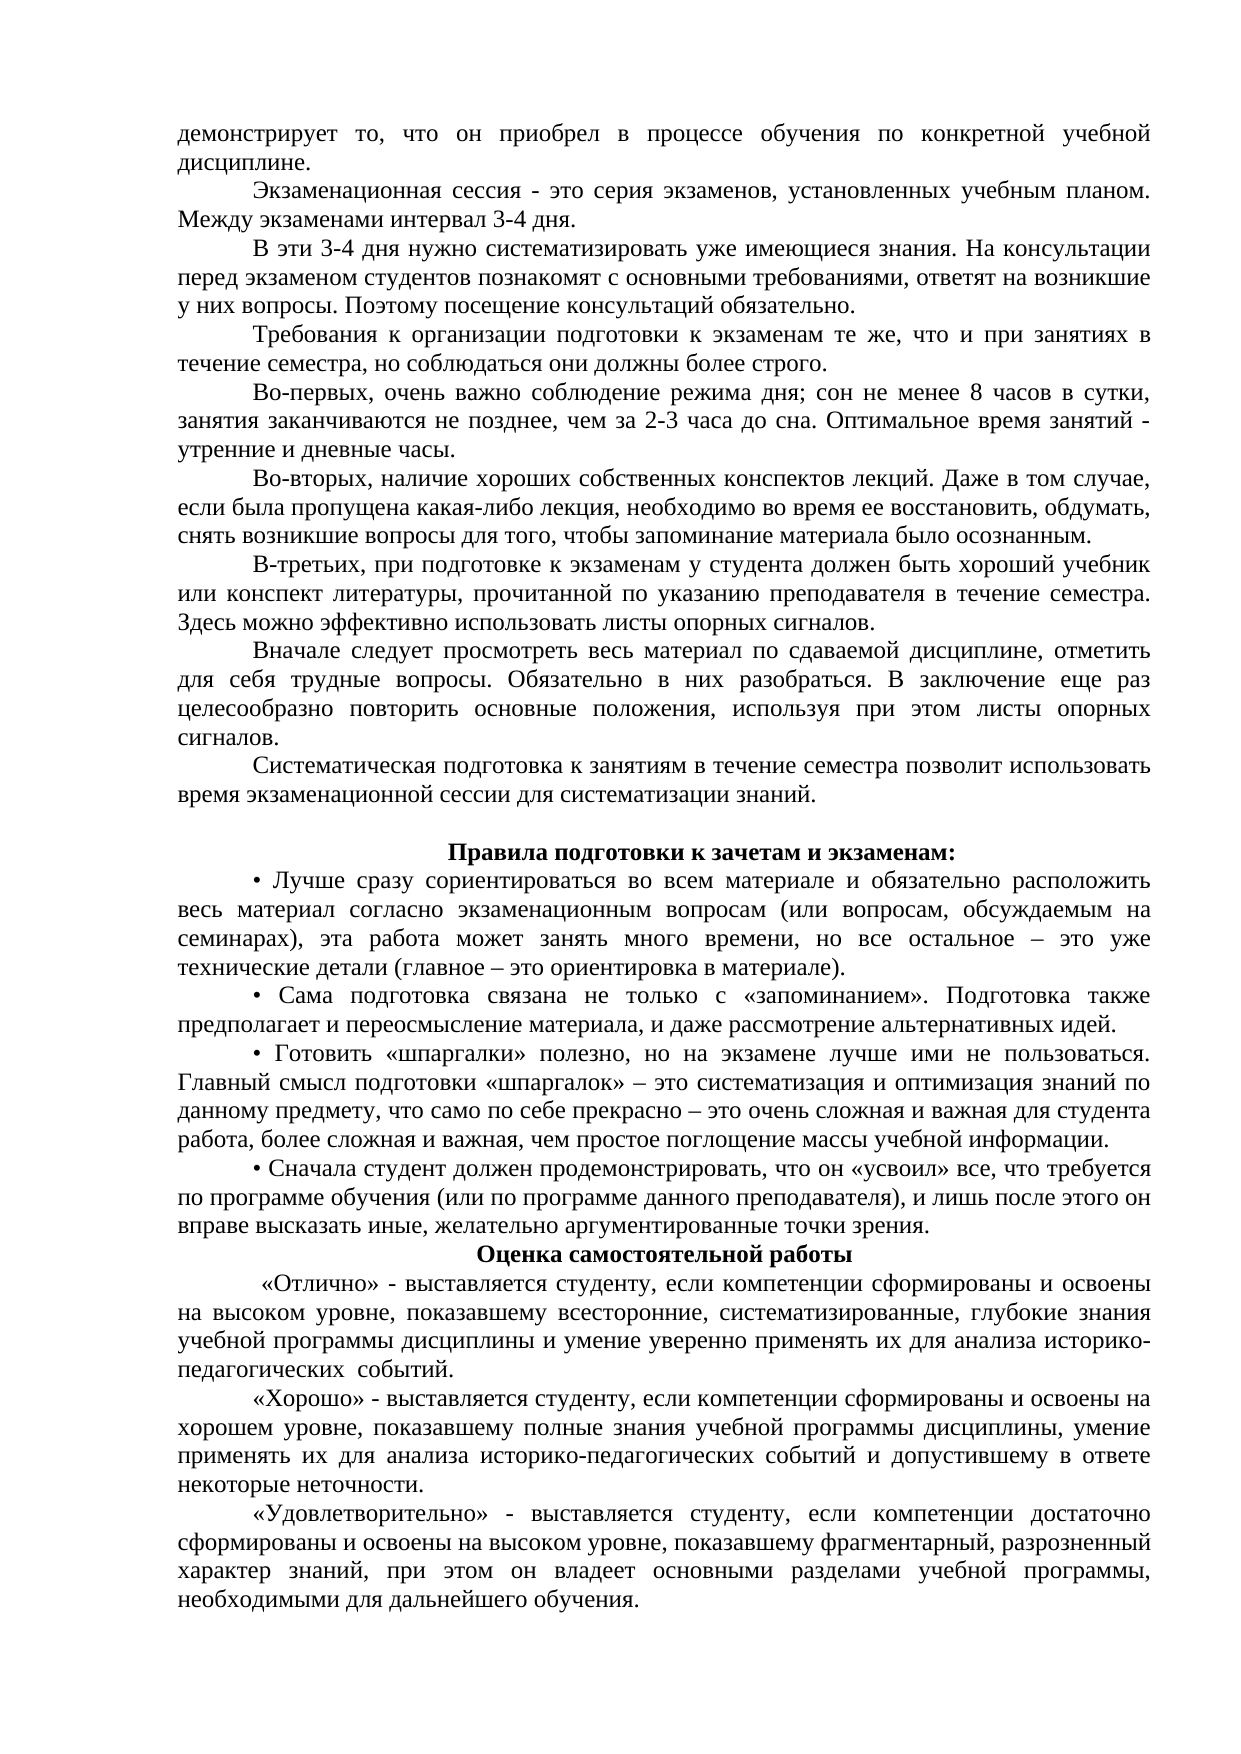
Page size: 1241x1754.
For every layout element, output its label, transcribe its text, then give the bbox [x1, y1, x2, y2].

text В-третьих, при подготовке к экзаменам у студента должен быть хороший учебник или конспект литературы, прочитанной по указанию преподавателя в течение семестра. Здесь можно эффективно использовать листы опорных сигналов. [177, 549, 1152, 636]
text • Готовить «шпаргалки» полезно, но на экзамене лучше ими не пользоваться. Главный смысл подготовки «шпаргалок» – это систематизация и оптимизация знаний по данному предмету, что само по себе прекрасно – это очень сложная и важная для студента работа, более сложная и важная, чем простое поглощение массы учебной информации. [177, 1038, 1152, 1153]
text «Удовлетворительно» - выставляется студенту, если компетенции достаточно сформированы и освоены на высоком уровне, показавшему фрагментарный, разрозненный характер знаний, при этом он владеет основными разделами учебной программы, необходимыми для дальнейшего обучения. [177, 1498, 1152, 1613]
text Экзаменационная сессия - это серия экзаменов, установленных учебным планом. Между экзаменами интервал 3-4 дня. [177, 176, 1152, 233]
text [177, 118, 1152, 176]
text Правила подготовки к зачетам и экзаменам: [177, 837, 1152, 866]
text • Сама подготовка связана не только с «запоминанием». Подготовка также предполагает и переосмысление материала, и даже рассмотрение альтернативных идей. [177, 981, 1152, 1038]
text Систематическая подготовка к занятиям в течение семестра позволит использовать время экзаменационной сессии для систематизации знаний. [177, 751, 1152, 808]
text В эти 3-4 дня нужно систематизировать уже имеющиеся знания. На консультации перед экзаменом студентов познакомят с основными требованиями, ответят на возникшие у них вопросы. Поэтому посещение консультаций обязательно. [177, 233, 1152, 319]
text Вначале следует просмотреть весь материал по сдаваемой дисциплине, отметить для себя трудные вопросы. Обязательно в них разобраться. В заключение еще раз целесообразно повторить основные положения, используя при этом листы опорных сигналов. [177, 636, 1152, 751]
text Оценка самостоятельной работы [177, 1239, 1152, 1268]
text Во-первых, очень важно соблюдение режима дня; сон не менее 8 часов в сутки, занятия заканчиваются не позднее, чем за 2-3 часа до сна. Оптимальное время занятий - утренние и дневные часы. [177, 377, 1152, 463]
text Требования к организации подготовки к экзаменам те же, что и при занятиях в течение семестра, но соблюдаться они должны более строго. [177, 319, 1152, 377]
text «Отлично» - выставляется студенту, если компетенции сформированы и освоены на высоком уровне, показавшему всесторонние, систематизированные, глубокие знания учебной программы дисциплины и умение уверенно применять их для анализа историко-педагогических событий. [177, 1268, 1152, 1383]
text • Сначала студент должен продемонстрировать, что он «усвоил» все, что требуется по программе обучения (или по программе данного преподавателя), и лишь после этого он вправе высказать иные, желательно аргументированные точки зрения. [177, 1153, 1152, 1239]
text • Лучше сразу сориентироваться во всем материале и обязательно расположить весь материал согласно экзаменационным вопросам (или вопросам, обсуждаемым на семинарах), эта работа может занять много времени, но все остальное – это уже технические детали (главное – это ориентировка в материале). [177, 866, 1152, 981]
text «Хорошо» - выставляется студенту, если компетенции сформированы и освоены на хорошем уровне, показавшему полные знания учебной программы дисциплины, умение применять их для анализа историко-педагогических событий и допустившему в ответе некоторые неточности. [177, 1383, 1152, 1498]
text Во-вторых, наличие хороших собственных конспектов лекций. Даже в том случае, если была пропущена какая-либо лекция, необходимо во время ее восстановить, обдумать, снять возникшие вопросы для того, чтобы запоминание материала было осознанным. [177, 463, 1152, 549]
